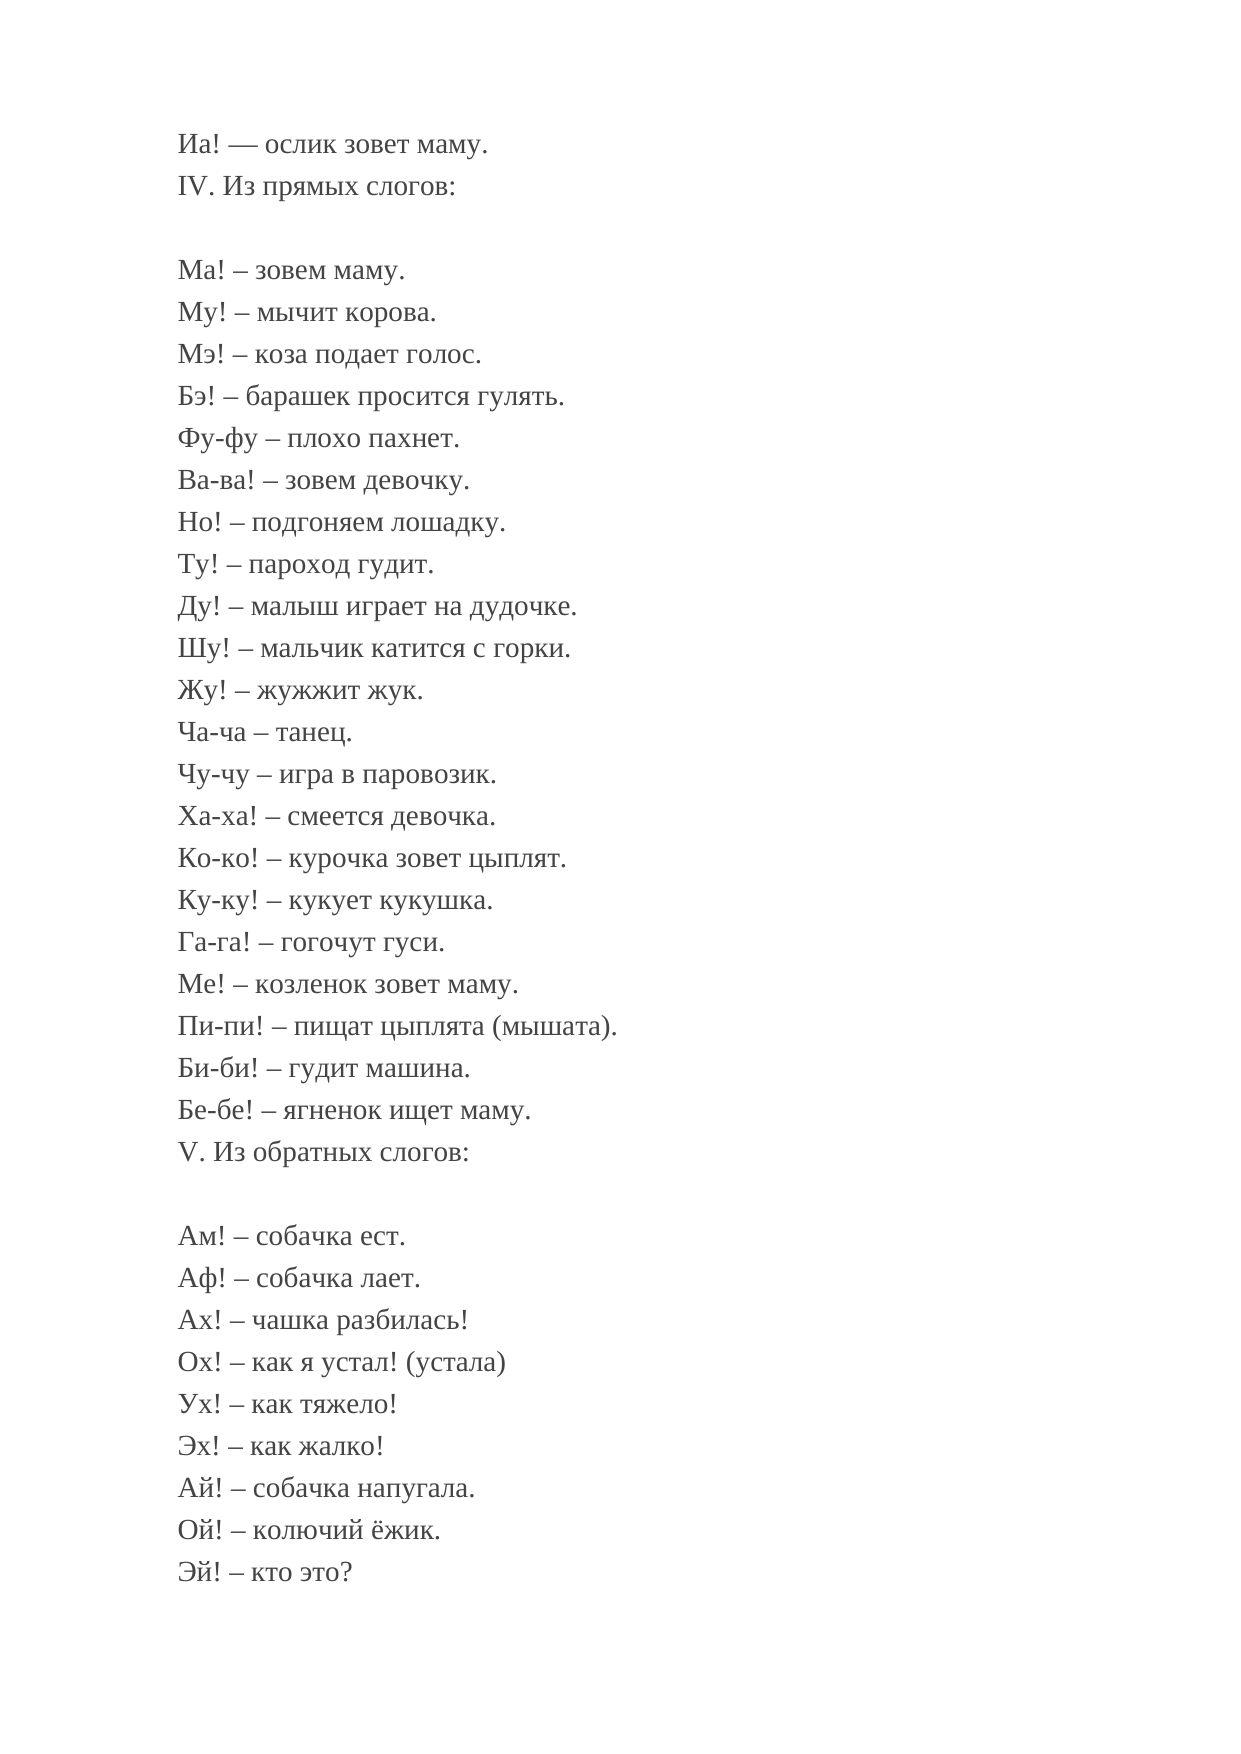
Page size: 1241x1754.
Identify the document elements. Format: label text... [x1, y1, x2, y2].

text Пи-пи! – пищат цыплята (мышата). [177, 1000, 1152, 1042]
text IV. Из прямых слогов: Ма! – зовем маму. [177, 160, 1152, 286]
text Ду! – малыш играет на дудочке. [177, 580, 1152, 622]
text Би-би! – гудит машина. [177, 1042, 1152, 1084]
text Жу! – жужжит жук. [177, 664, 1152, 706]
text Му! – мычит корова. [177, 286, 1152, 328]
text Га-га! – гогочут гуси. [177, 916, 1152, 958]
text Ту! – пароход гудит. [177, 538, 1152, 580]
text Ах! – чашка разбилась! [177, 1293, 1152, 1336]
text Ой! – колючий ёжик. [177, 1503, 1152, 1545]
text Ко-ко! – курочка зовет цыплят. [177, 832, 1152, 874]
text Бе-бе! – ягненок ищет маму. [177, 1084, 1152, 1126]
text Ох! – как я устал! (устала) [177, 1336, 1152, 1377]
text Мэ! – коза подает голос. [177, 328, 1152, 370]
text Ха-ха! – смеется девочка. [177, 790, 1152, 832]
text Эй! – кто это? [177, 1545, 1152, 1587]
text Ух! – как тяжело! [177, 1377, 1152, 1419]
text Ку-ку! – кукует кукушка. [177, 874, 1152, 916]
text Иа! — ослик зовет маму. [177, 118, 1152, 160]
text Фу-фу – плохо пахнет. [177, 412, 1152, 454]
text Бэ! – барашек просится гулять. [177, 370, 1152, 412]
text Ай! – собачка напугала. [177, 1461, 1152, 1503]
text Эх! – как жалко! [177, 1419, 1152, 1461]
text Ва-ва! – зовем девочку. [177, 454, 1152, 496]
text Ме! – козленок зовет маму. [177, 958, 1152, 1000]
text Ча-ча – танец. [177, 706, 1152, 748]
text Шу! – мальчик катится с горки. [177, 622, 1152, 664]
text Но! – подгоняем лошадку. [177, 496, 1152, 538]
text V. Из обратных слогов: Ам! – собачка ест. [177, 1126, 1152, 1252]
text Чу-чу – игра в паровозик. [177, 748, 1152, 790]
text Аф! – собачка лает. [177, 1252, 1152, 1293]
